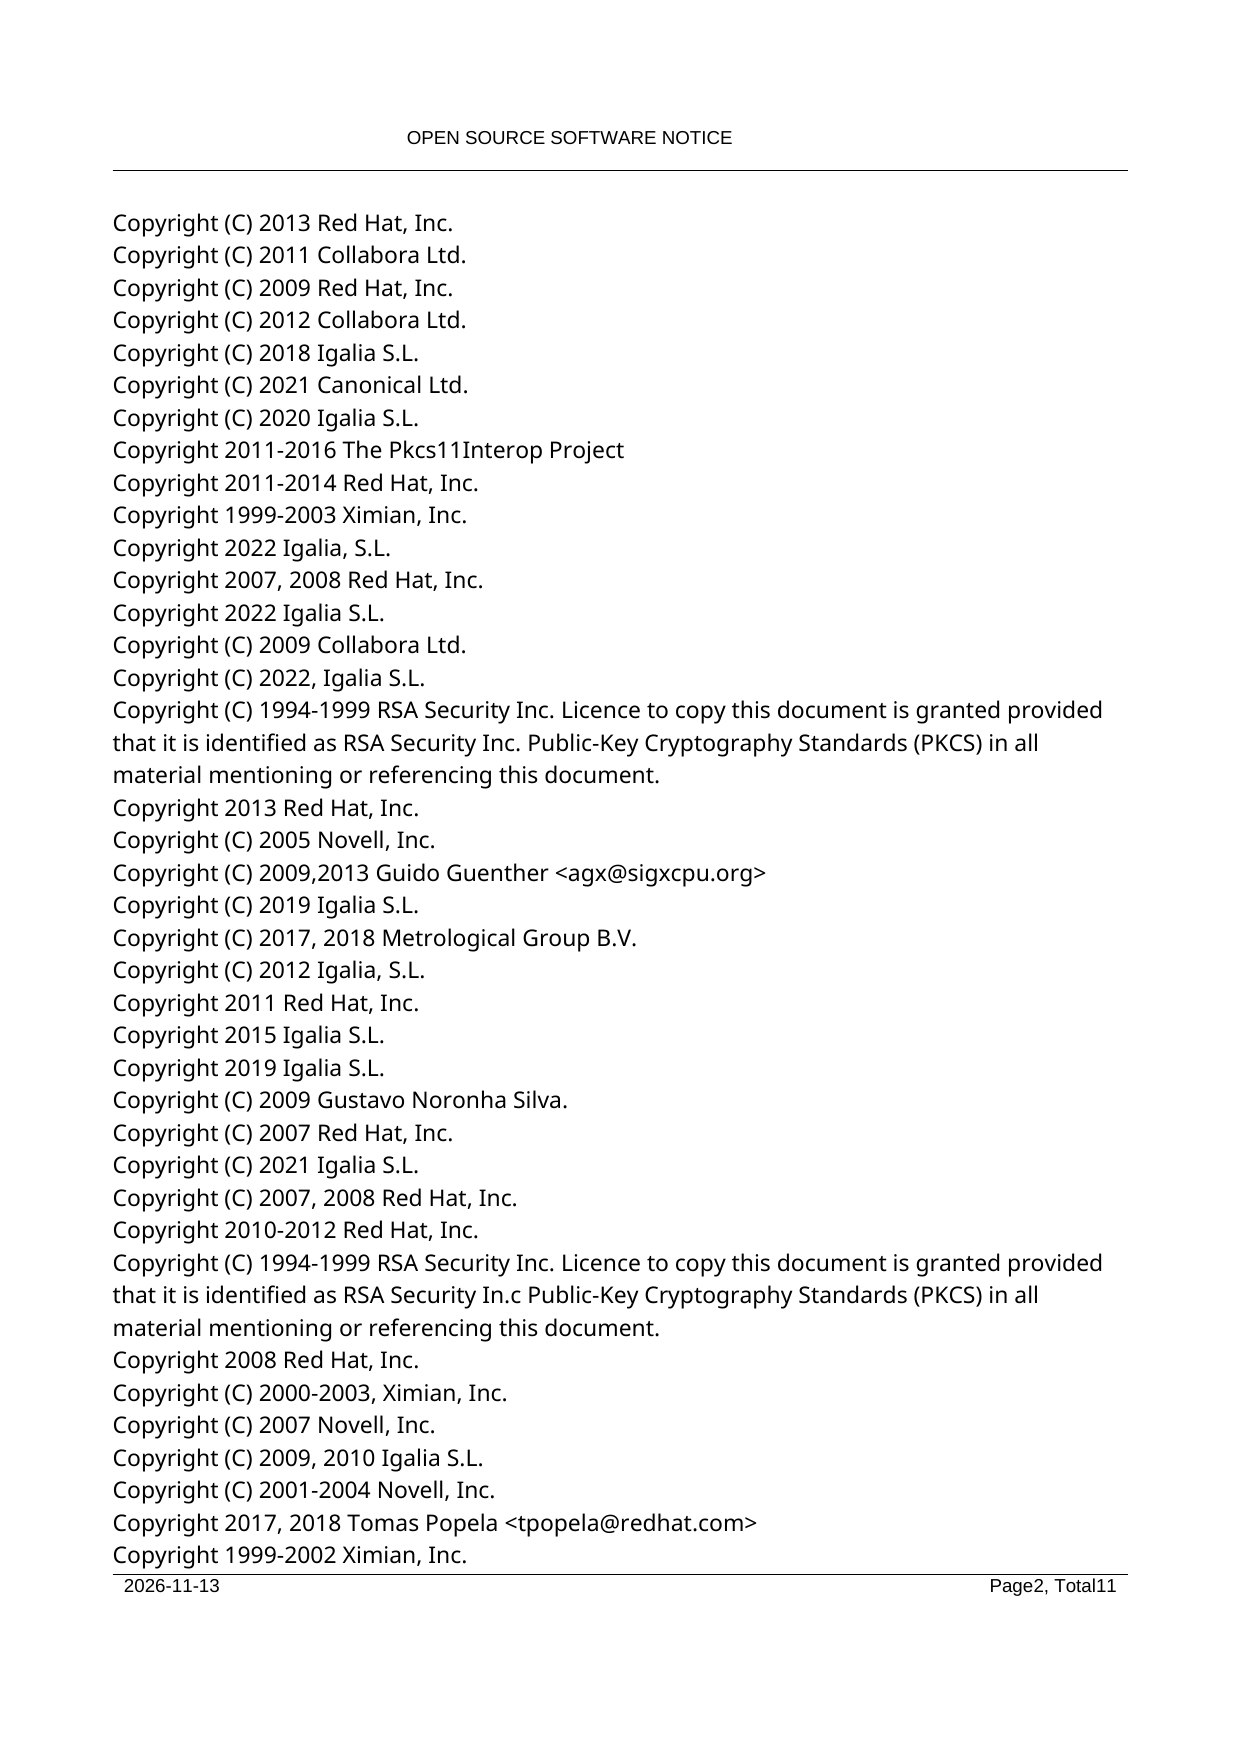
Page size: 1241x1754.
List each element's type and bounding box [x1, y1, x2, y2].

text [112, 206, 1128, 1571]
